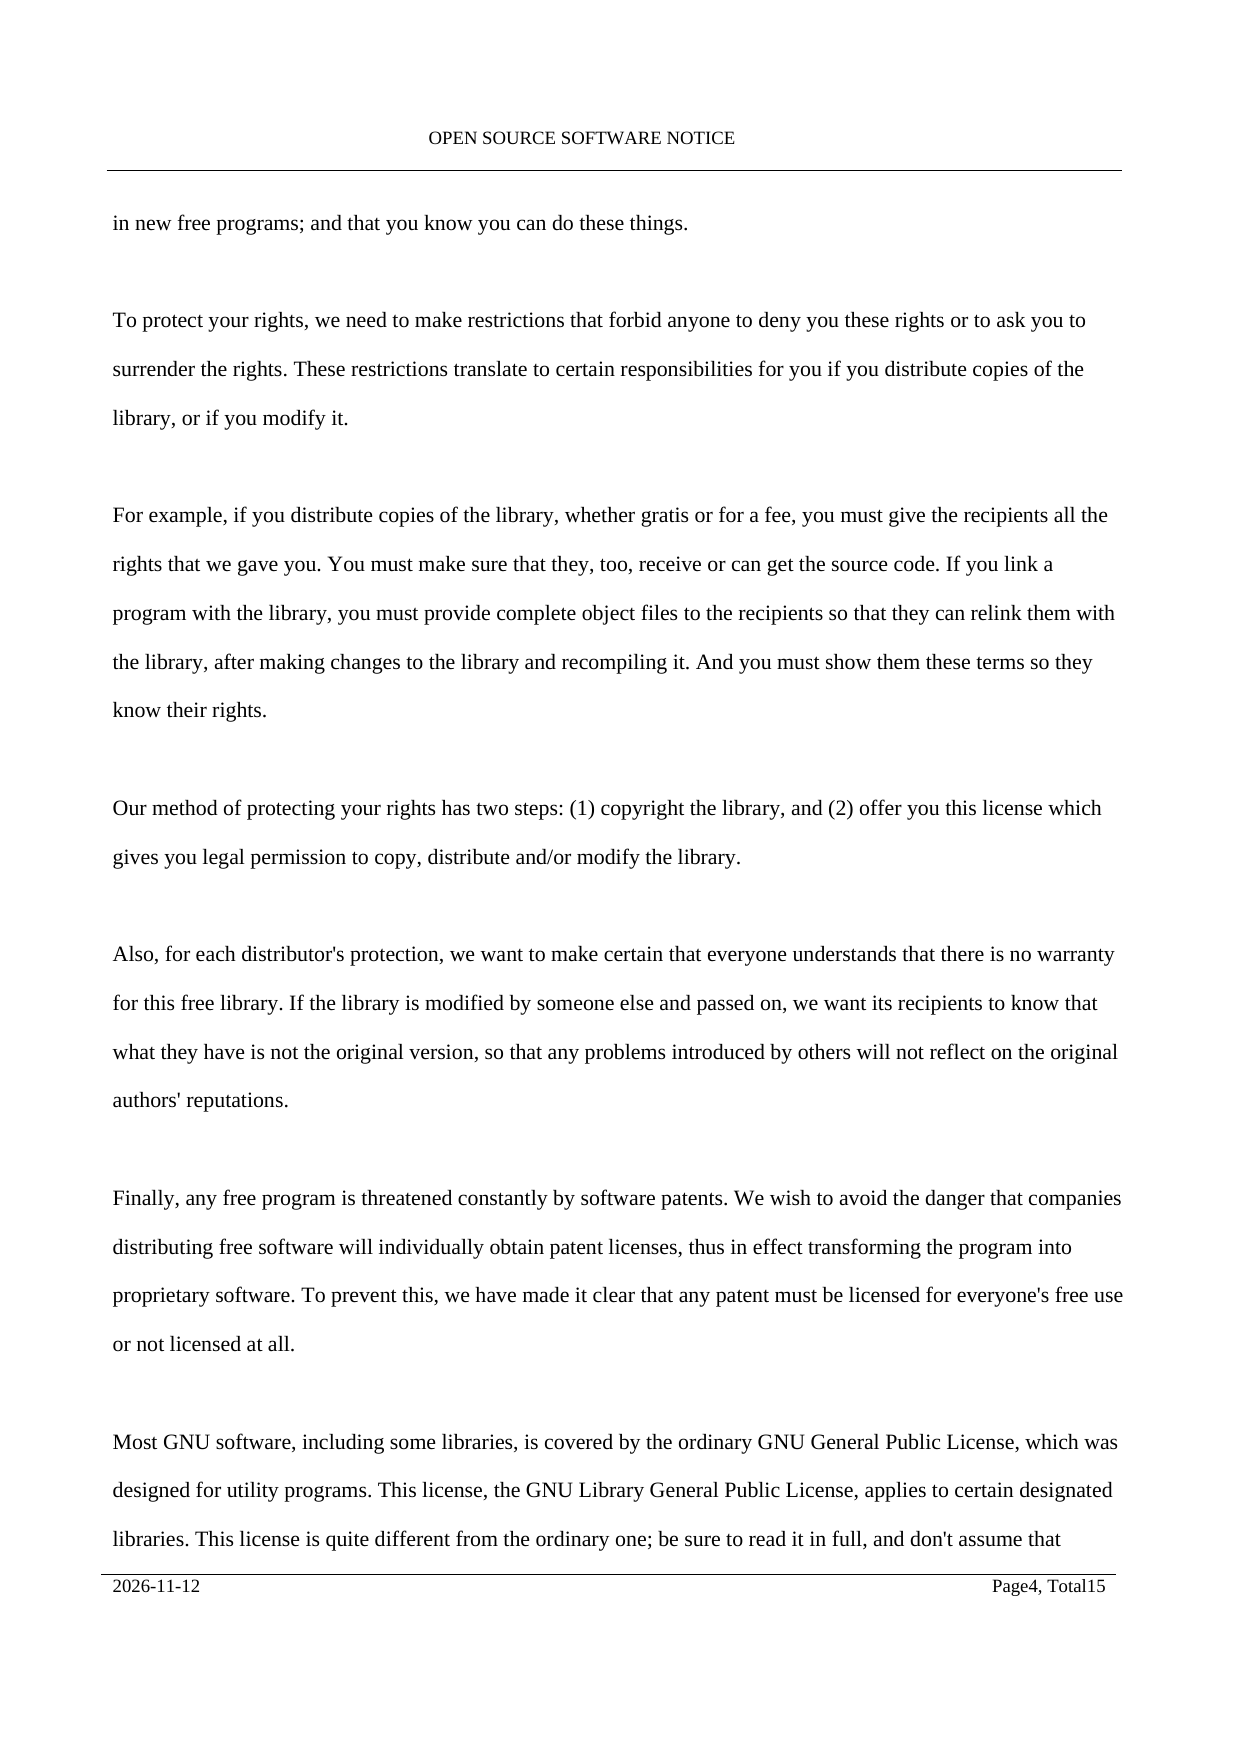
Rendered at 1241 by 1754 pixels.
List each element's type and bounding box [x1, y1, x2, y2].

text [112, 206, 1128, 1555]
